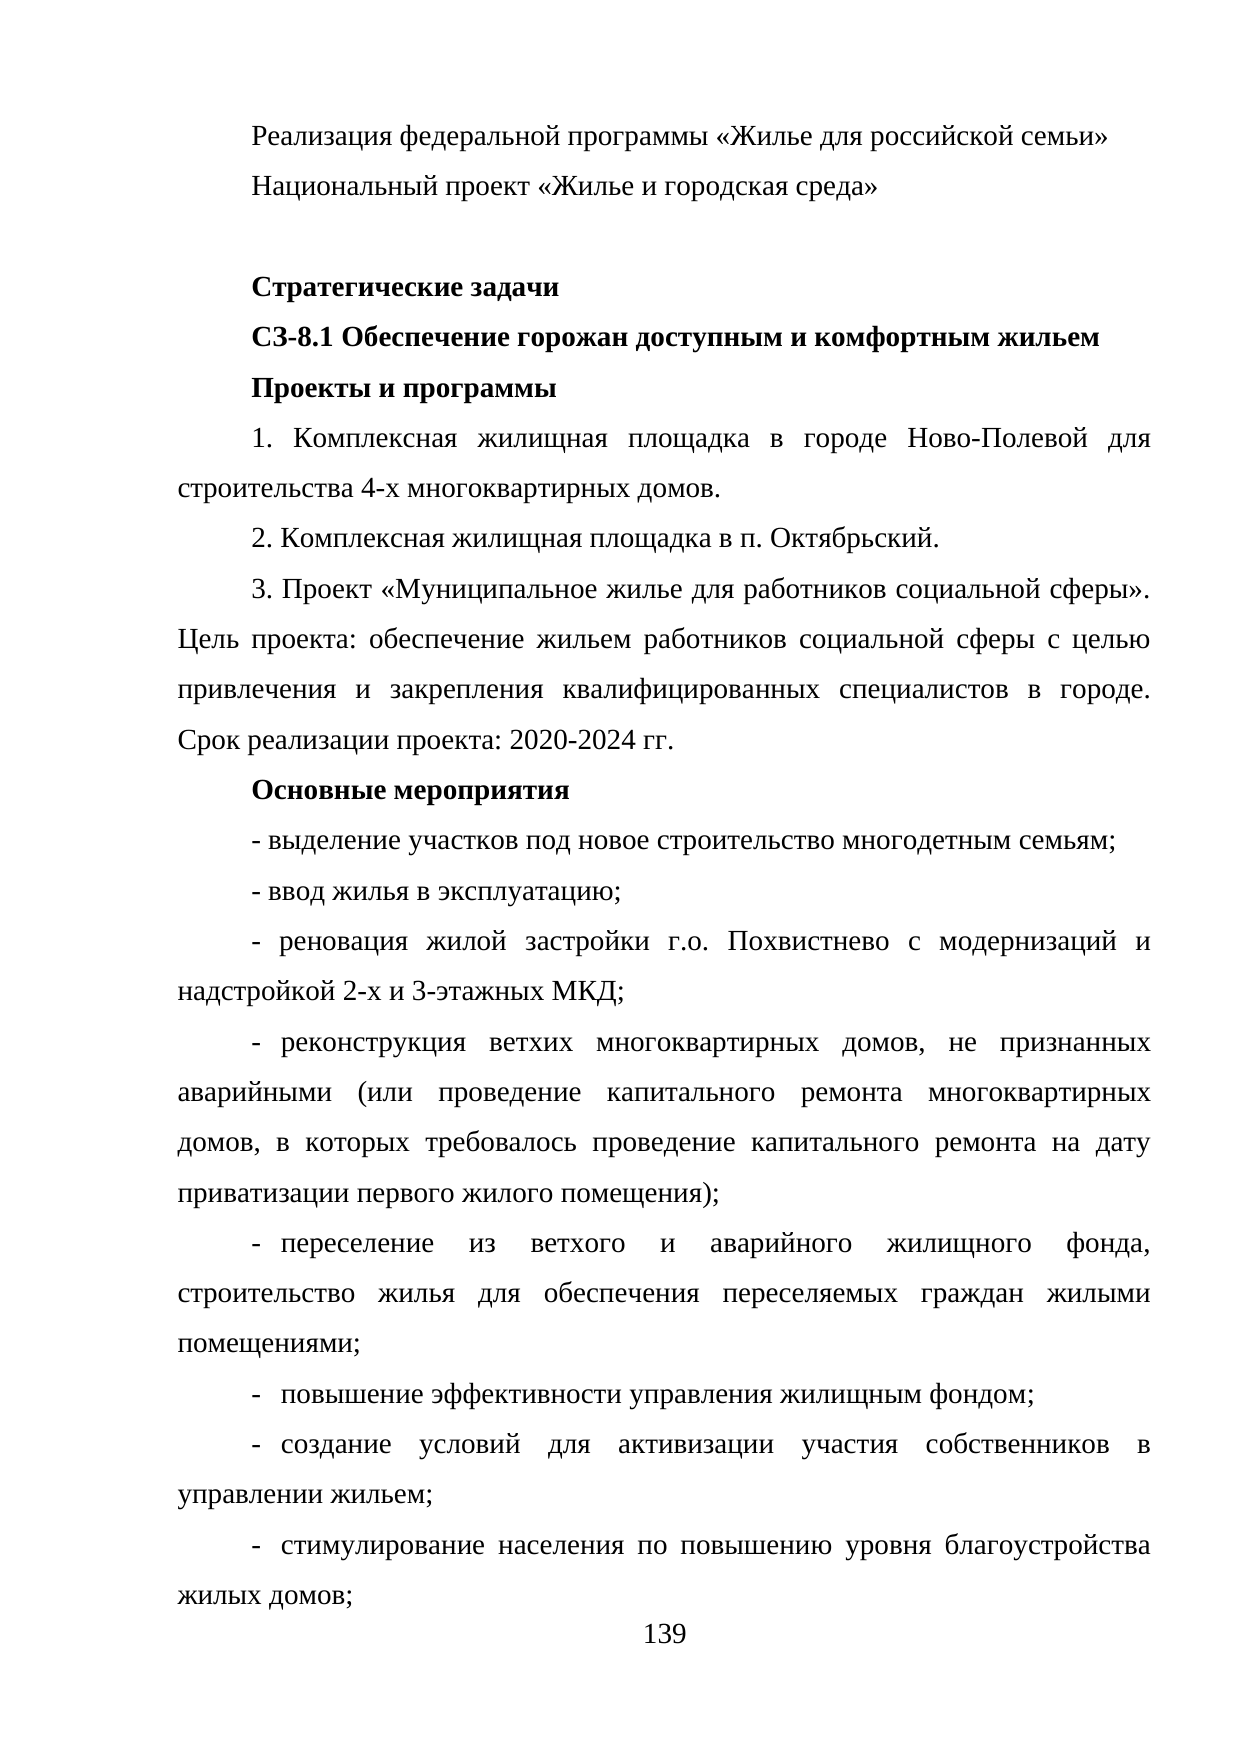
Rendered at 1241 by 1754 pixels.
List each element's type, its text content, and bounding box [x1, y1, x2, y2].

list реконструкция ветхих многоквартирных домов, не признанных аварийными (или проведение капитального ремонта многоквартирных домов, в которых требовалось проведение капитального ремонта на дату приватизации первого жилого помещения); [177, 1024, 1152, 1208]
text Стратегические задачи [177, 269, 1152, 303]
text Реализация федеральной программы «Жилье для российской семьи» [177, 118, 1152, 152]
text 3. Проект «Муниципальное жилье для работников социальной сферы». Цель проекта: обеспечение жильем работников социальной сферы с целью привлечения и закрепления квалифицированных специалистов в городе. Срок реализации проекта: 2020-2024 гг. [177, 571, 1152, 755]
text - выделение участков под новое строительство многодетным семьям; [177, 822, 1152, 856]
text - ввод жилья в эксплуатацию; [177, 873, 1152, 906]
text Проекты и программы [177, 370, 1152, 403]
text Основные мероприятия [177, 772, 1152, 806]
list переселение из ветхого и аварийного жилищного фонда, строительство жилья для обеспечения переселяемых граждан жилыми помещениями; [177, 1225, 1152, 1359]
text Национальный проект «Жилье и городская среда» [177, 168, 1152, 202]
list создание условий для активизации участия собственников в управлении жильем; [177, 1426, 1152, 1510]
text - реновация жилой застройки г.о. Похвистнево с модернизаций и надстройкой 2-х и 3-этажных МКД; [177, 923, 1152, 1007]
text СЗ-8.1 Обеспечение горожан доступным и комфортным жильем [177, 319, 1152, 353]
text 1. Комплексная жилищная площадка в городе Ново-Полевой для строительства 4-х многоквартирных домов. [177, 420, 1152, 504]
list повышение эффективности управления жилищным фондом; [177, 1376, 1152, 1409]
text 2. Комплексная жилищная площадка в п. Октябрьский. [177, 521, 1152, 554]
list стимулирование населения по повышению уровня благоустройства жилых домов; [177, 1527, 1152, 1611]
